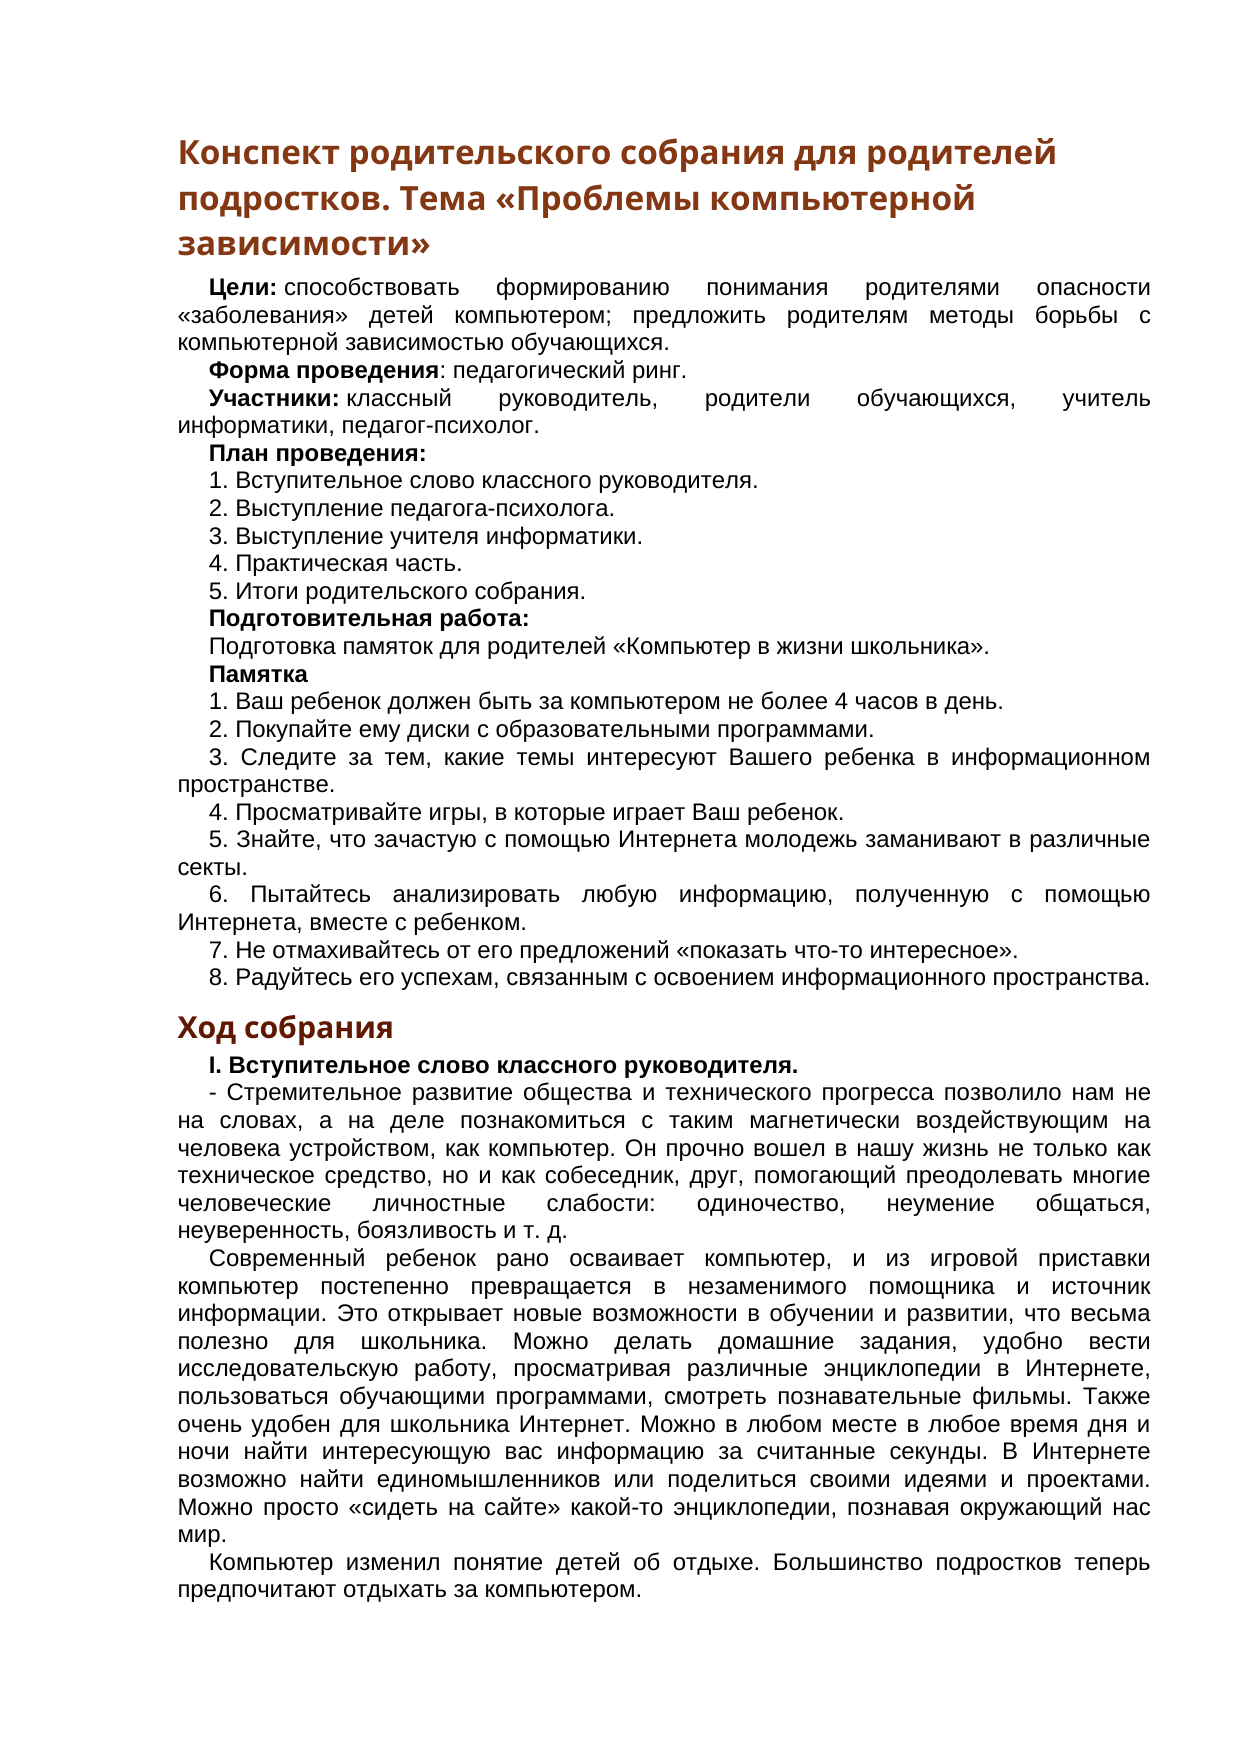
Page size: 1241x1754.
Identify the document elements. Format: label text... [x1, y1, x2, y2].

text Подготовка памяток для родителей «Компьютер в жизни школьника». [177, 632, 1152, 659]
text Участники: классный руководитель, родители обучающихся, учитель информатики, педагог-психолог. [177, 383, 1152, 439]
text Памятка [177, 659, 1152, 687]
text Компьютер изменил понятие детей об отдыхе. Большинство подростков теперь предпочитают отдыхать за компьютером. [177, 1548, 1152, 1603]
text 5. Знайте, что зачастую с помощью Интернета молодежь заманивают в различные секты. [177, 825, 1152, 880]
text - Стремительное развитие общества и технического прогресса позволило нам не на словах, а на деле познакомиться с таким магнетически воздействующим на человека устройством, как компьютер. Он прочно вошел в нашу жизнь не только как техническое средство, но и как собеседник, друг, помогающий преодолевать многие человеческие личностные слабости: одиночество, неумение общаться, неуверенность, боязливость и т. д. [177, 1078, 1152, 1244]
text 3. Следите за тем, какие темы интересуют Вашего ребенка в информационном пространстве. [177, 742, 1152, 798]
text 3. Выступление учителя информатики. [177, 522, 1152, 549]
text Форма проведения: педагогический ринг. [177, 356, 1152, 383]
text 2. Покупайте ему диски с образовательными программами. [177, 715, 1152, 742]
text Современный ребенок рано осваивает компьютер, и из игровой приставки компьютер постепенно превращается в незаменимого помощника и источник информации. Это открывает новые возможности в обучении и развитии, что весьма полезно для школьника. Можно делать домашние задания, удобно вести исследовательскую работу, просматривая различные энциклопедии в Интернете, пользоваться обучающими программами, смотреть познавательные фильмы. Также очень удобен для школьника Интернет. Можно в любом месте в любое время дня и ночи найти интересующую вас информацию за считанные секунды. В Интернете возможно найти единомышленников или поделиться своими идеями и проектами. Можно просто «сидеть на сайте» какой-то энциклопедии, познавая окружающий нас мир. [177, 1244, 1152, 1548]
text План проведения: [177, 439, 1152, 466]
text 1. Вступительное слово классного руководителя. [177, 466, 1152, 494]
text 8. Радуйтесь его успехам, связанным с освоением информационного пространства. [177, 963, 1152, 991]
text 2. Выступление педагога-психолога. [177, 494, 1152, 522]
text 6. Пытайтесь анализировать любую информацию, полученную с помощью Интернета, вместе с ребенком. [177, 880, 1152, 936]
text Ход собрания [177, 1006, 1152, 1048]
text 5. Итоги родительского собрания. [177, 577, 1152, 604]
text Конспект родительского собрания для родителей подростков. Тема «Проблемы компьютерной зависимости» [177, 129, 1152, 265]
text I. Вступительное слово классного руководителя. [177, 1051, 1152, 1078]
text 4. Просматривайте игры, в которые играет Ваш ребенок. [177, 798, 1152, 825]
text Цели: способствовать формированию понимания родителями опасности «заболевания» детей компьютером; предложить родителям методы борьбы с компьютерной зависимостью обучающихся. [177, 273, 1152, 356]
text 1. Ваш ребенок должен быть за компьютером не более 4 часов в день. [177, 687, 1152, 715]
text Подготовительная работа: [177, 604, 1152, 632]
text 7. Не отмахивайтесь от его предложений «показать что-то интересное». [177, 936, 1152, 963]
text 4. Практическая часть. [177, 549, 1152, 577]
